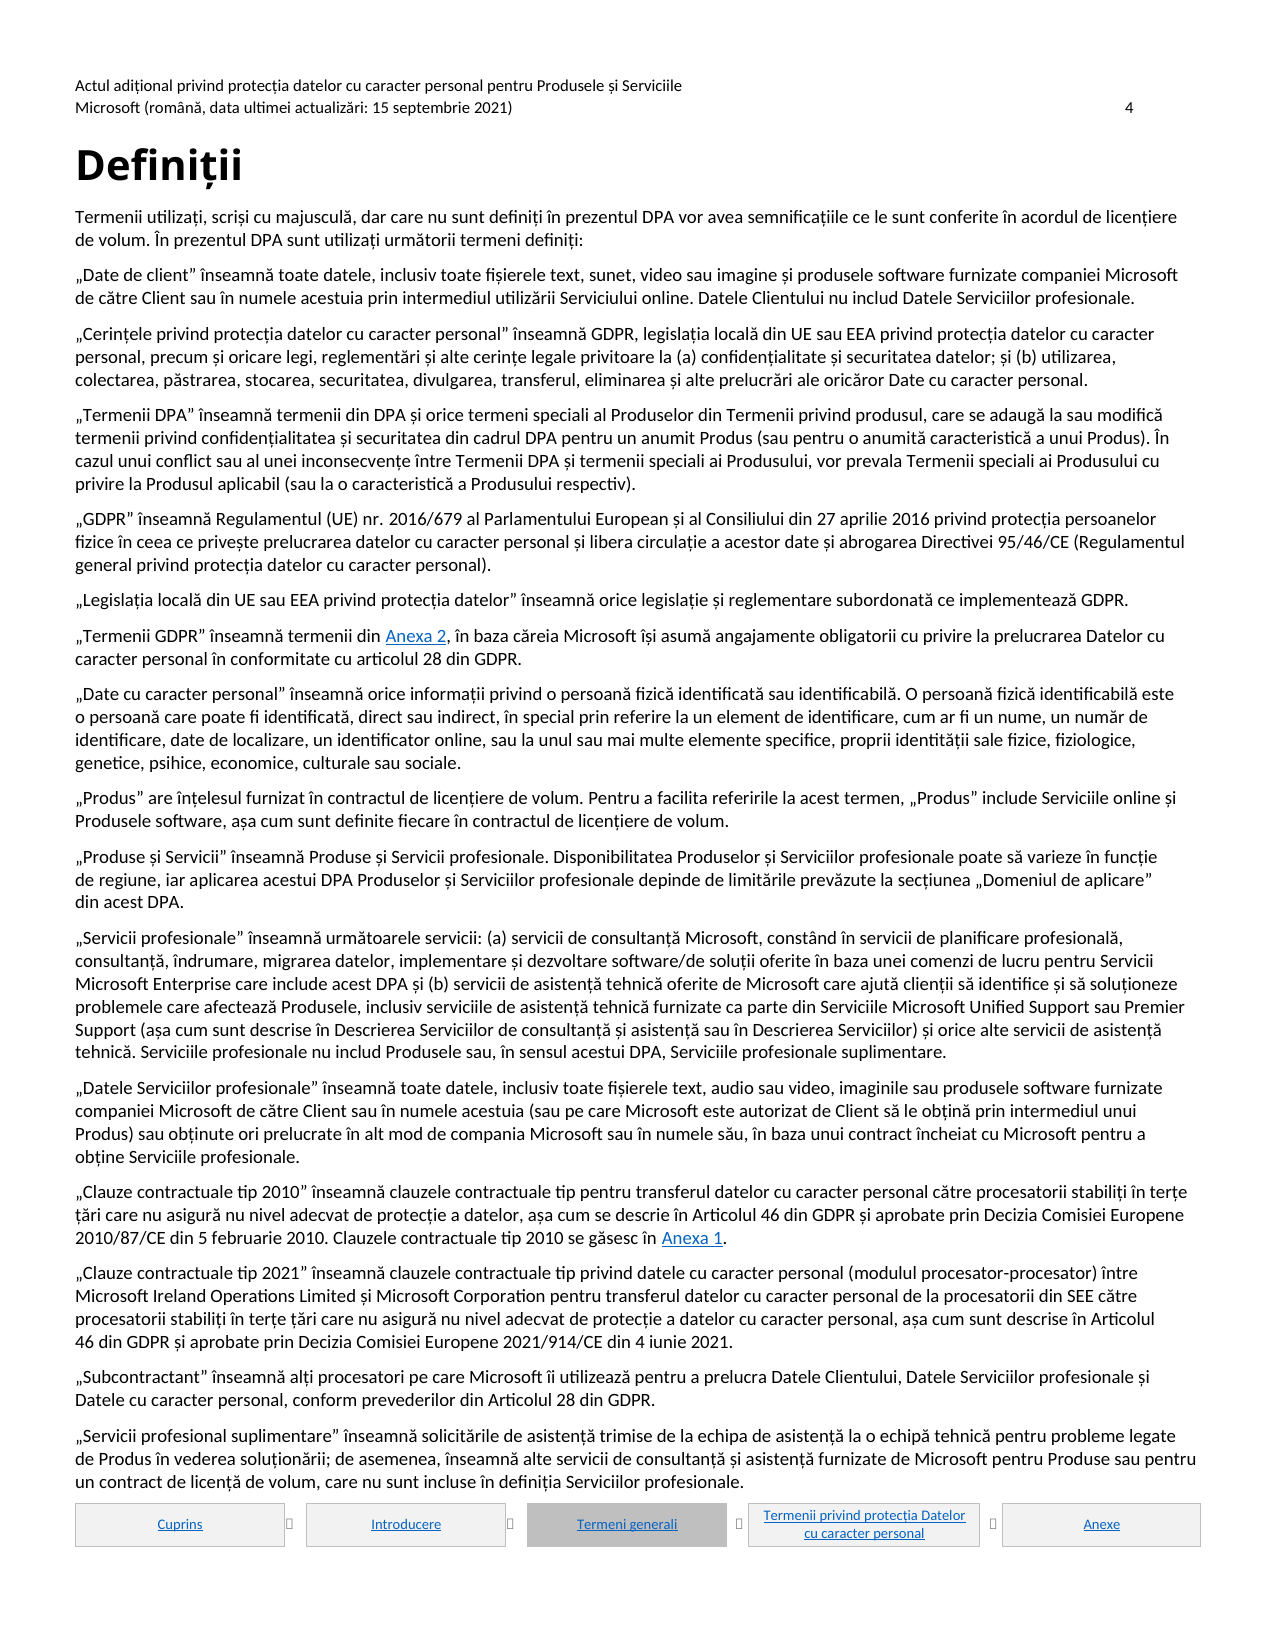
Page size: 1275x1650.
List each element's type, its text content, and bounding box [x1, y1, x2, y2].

list „Subcontractant” înseamnă alți procesatori pe care Microsoft îi utilizează pentru a prelucra Datele Clientului, Datele Serviciilor profesionale și Datele cu caracter personal, conform prevederilor din Articolul 28 din GDPR. [75, 1366, 1200, 1411]
list „Cerințele privind protecția datelor cu caracter personal” înseamnă GDPR, legislația locală din UE sau EEA privind protecția datelor cu caracter personal, precum și oricare legi, reglementări și alte cerințe legale privitoare la (a) confidențialitate și securitatea datelor; și (b) utilizarea, colectarea, păstrarea, stocarea, securitatea, divulgarea, transferul, eliminarea și alte prelucrări ale oricăror Date cu caracter personal. [75, 322, 1200, 391]
list „Produse și Servicii” înseamnă Produse și Servicii profesionale. Disponibilitatea Produselor și Serviciilor profesionale poate să varieze în funcție de regiune, iar aplicarea acestui DPA Produselor și Serviciilor profesionale depinde de limitările prevăzute la secțiunea „Domeniul de aplicare” din acest DPA. [75, 845, 1200, 913]
list „Servicii profesionale” înseamnă următoarele servicii: (a) servicii de consultanță Microsoft, constând în servicii de planificare profesională, consultanță, îndrumare, migrarea datelor, implementare și dezvoltare software/de soluții oferite în baza unei comenzi de lucru pentru Servicii Microsoft Enterprise care include acest DPA și (b) servicii de asistență tehnică oferite de Microsoft care ajută clienții să identifice și să soluționeze problemele care afectează Produsele, inclusiv serviciile de asistență tehnică furnizate ca parte din Serviciile Microsoft Unified Support sau Premier Support (așa cum sunt descrise în Descrierea Serviciilor de consultanță și asistență sau în Descrierea Serviciilor) și orice alte servicii de asistență tehnică. Serviciile profesionale nu includ Produsele sau, în sensul acestui DPA, Serviciile profesionale suplimentare. [75, 926, 1200, 1063]
list „Clauze contractuale tip 2021” înseamnă clauzele contractuale tip privind datele cu caracter personal (modulul procesator-procesator) între Microsoft Ireland Operations Limited și Microsoft Corporation pentru transferul datelor cu caracter personal de la procesatorii din SEE către procesatorii stabiliți în terțe țări care nu asigură nu nivel adecvat de protecție a datelor cu caracter personal, așa cum sunt descrise în Articolul 46 din GDPR și aprobate prin Decizia Comisiei Europene 2021/914/CE din 4 iunie 2021. [75, 1261, 1200, 1353]
list „Date de client” înseamnă toate datele, inclusiv toate fișierele text, sunet, video sau imagine și produsele software furnizate companiei Microsoft de către Client sau în numele acestuia prin intermediul utilizării Serviciului online. Datele Clientului nu includ Datele Serviciilor profesionale. [75, 263, 1200, 309]
list „Clauze contractuale tip 2010” înseamnă clauzele contractuale tip pentru transferul datelor cu caracter personal către procesatorii stabiliți în terțe țări care nu asigură nu nivel adecvat de protecție a datelor, așa cum se descrie în Articolul 46 din GDPR și aprobate prin Decizia Comisiei Europene 2010/87/CE din 5 februarie 2010. Clauzele contractuale tip 2010 se găsesc în Anexa 1. [75, 1180, 1200, 1249]
subtitle Definiții [75, 136, 1200, 193]
list „Datele Serviciilor profesionale” înseamnă toate datele, inclusiv toate fișierele text, audio sau video, imaginile sau produsele software furnizate companiei Microsoft de către Client sau în numele acestuia (sau pe care Microsoft este autorizat de Client să le obțină prin intermediul unui Produs) sau obținute ori prelucrate în alt mod de compania Microsoft sau în numele său, în baza unui contract încheiat cu Microsoft pentru a obține Serviciile profesionale. [75, 1076, 1200, 1168]
list „GDPR” înseamnă Regulamentul (UE) nr. 2016/679 al Parlamentului European și al Consiliului din 27 aprilie 2016 privind protecția persoanelor fizice în ceea ce privește prelucrarea datelor cu caracter personal și libera circulație a acestor date și abrogarea Directivei 95/46/CE (Regulamentul general privind protecția datelor cu caracter personal). [75, 507, 1200, 576]
list „Servicii profesional suplimentare” înseamnă solicitările de asistență trimise de la echipa de asistență la o echipă tehnică pentru probleme legate de Produs în vederea soluționării; de asemenea, înseamnă alte servicii de consultanță și asistență furnizate de Microsoft pentru Produse sau pentru un contract de licență de volum, care nu sunt incluse în definiția Serviciilor profesionale. [75, 1424, 1200, 1493]
list Termenii utilizați, scriși cu majusculă, dar care nu sunt definiți în prezentul DPA vor avea semnificațiile ce le sunt conferite în acordul de licențiere de volum. În prezentul DPA sunt utilizați următorii termeni definiți: [75, 205, 1200, 251]
list „Legislația locală din UE sau EEA privind protecția datelor” înseamnă orice legislație și reglementare subordonată ce implementează GDPR. [75, 588, 1200, 611]
list „Termenii DPA” înseamnă termenii din DPA și orice termeni speciali al Produselor din Termenii privind produsul, care se adaugă la sau modifică termenii privind confidențialitatea și securitatea din cadrul DPA pentru un anumit Produs (sau pentru o anumită caracteristică a unui Produs). În cazul unui conflict sau al unei inconsecvențe între Termenii DPA și termenii speciali ai Produsului, vor prevala Termenii speciali ai Produsului cu privire la Produsul aplicabil (sau la o caracteristică a Produsului respectiv). [75, 403, 1200, 495]
list „Produs” are înțelesul furnizat în contractul de licențiere de volum. Pentru a facilita referirile la acest termen, „Produs” include Serviciile online și Produsele software, așa cum sunt definite fiecare în contractul de licențiere de volum. [75, 786, 1200, 832]
list „Termenii GDPR” înseamnă termenii din Anexa 2, în baza căreia Microsoft își asumă angajamente obligatorii cu privire la prelucrarea Datelor cu caracter personal în conformitate cu articolul 28 din GDPR. [75, 624, 1200, 670]
list „Date cu caracter personal” înseamnă orice informații privind o persoană fizică identificată sau identificabilă. O persoană fizică identificabilă este o persoană care poate fi identificată, direct sau indirect, în special prin referire la un element de identificare, cum ar fi un nume, un număr de identificare, date de localizare, un identificator online, sau la unul sau mai multe elemente specifice, proprii identității sale fizice, fiziologice, genetice, psihice, economice, culturale sau sociale. [75, 682, 1200, 774]
